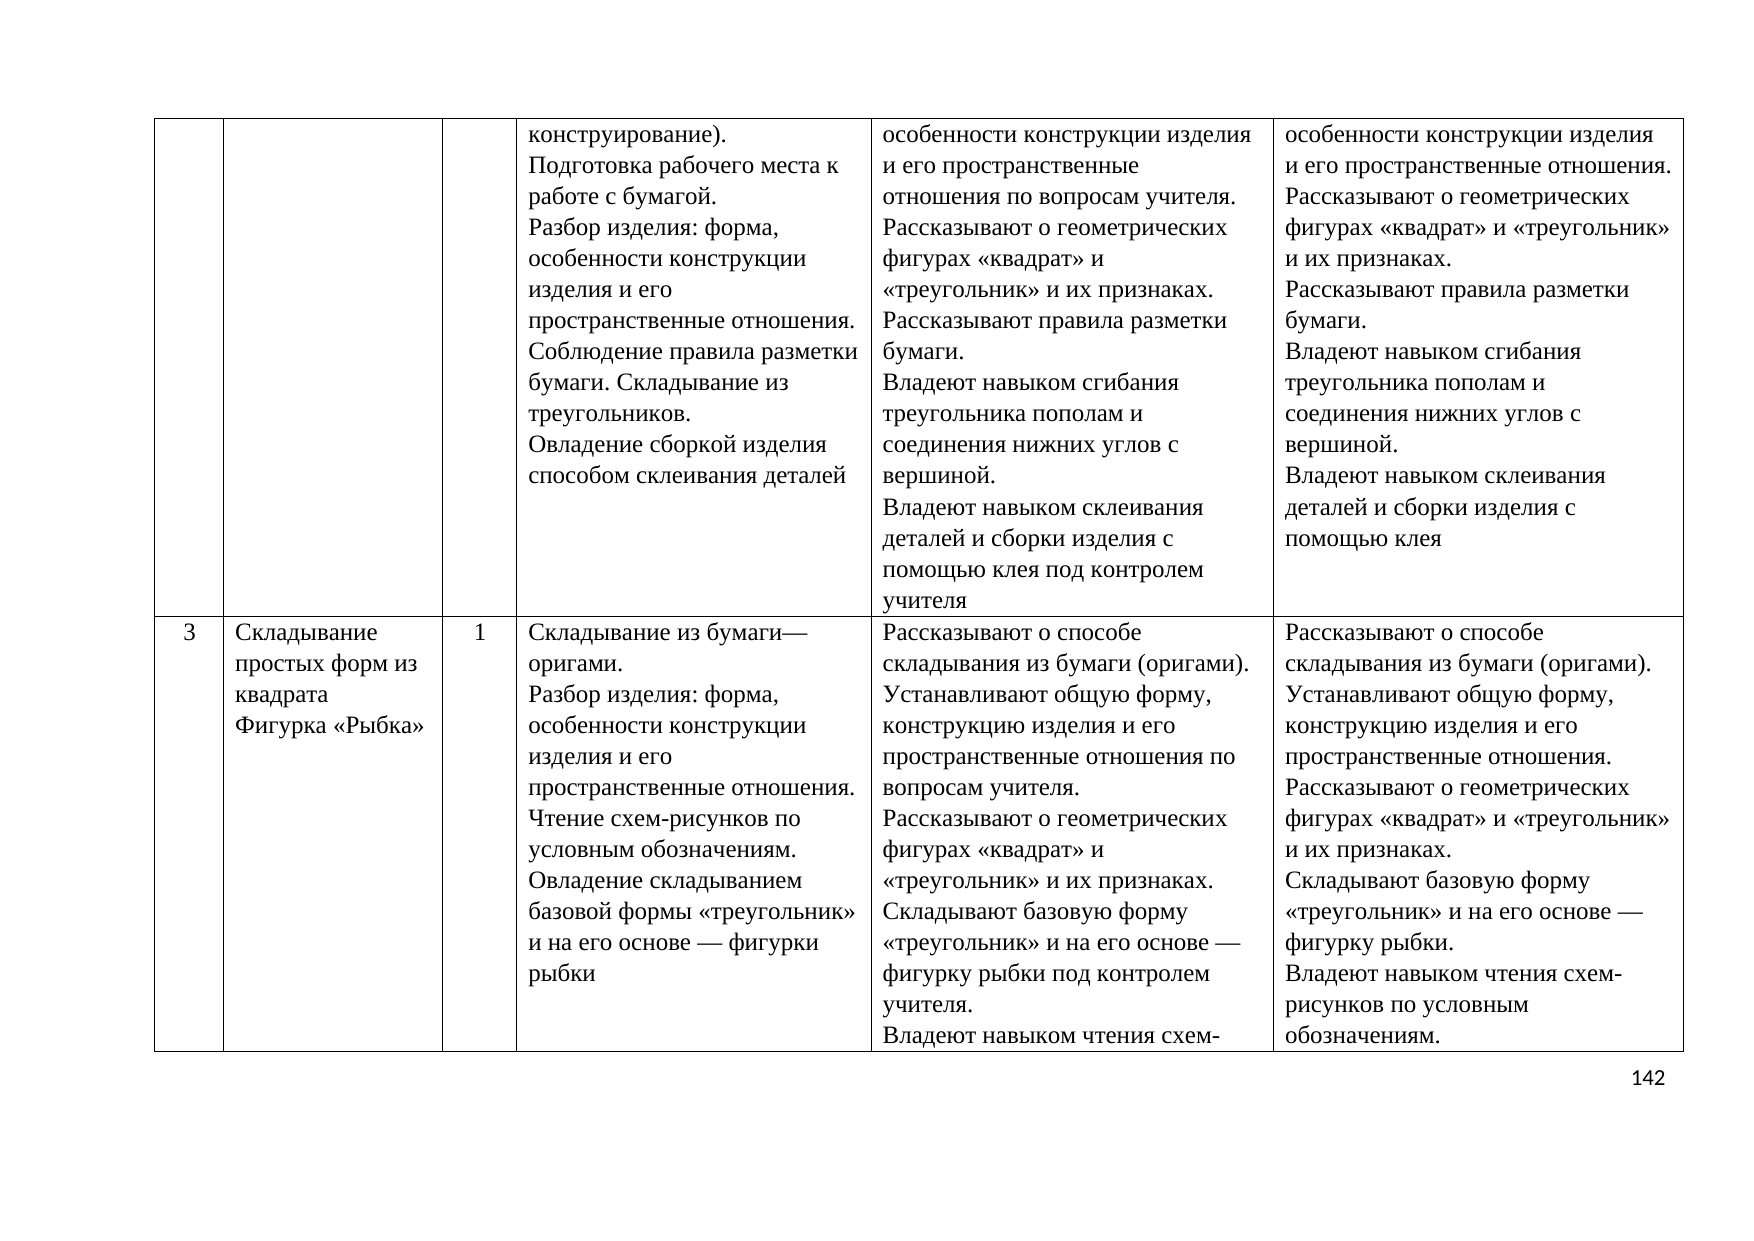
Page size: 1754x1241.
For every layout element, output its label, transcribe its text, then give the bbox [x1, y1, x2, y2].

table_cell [517, 119, 871, 616]
table_cell 1 [443, 119, 516, 616]
table_cell 2 [155, 119, 223, 616]
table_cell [1274, 617, 1683, 1051]
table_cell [1274, 119, 1683, 616]
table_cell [224, 617, 442, 1051]
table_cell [224, 119, 442, 616]
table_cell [872, 119, 1273, 616]
table_cell 1 [443, 617, 516, 1051]
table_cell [872, 617, 1273, 1051]
table_cell 3 [155, 617, 223, 1051]
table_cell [517, 617, 871, 1051]
